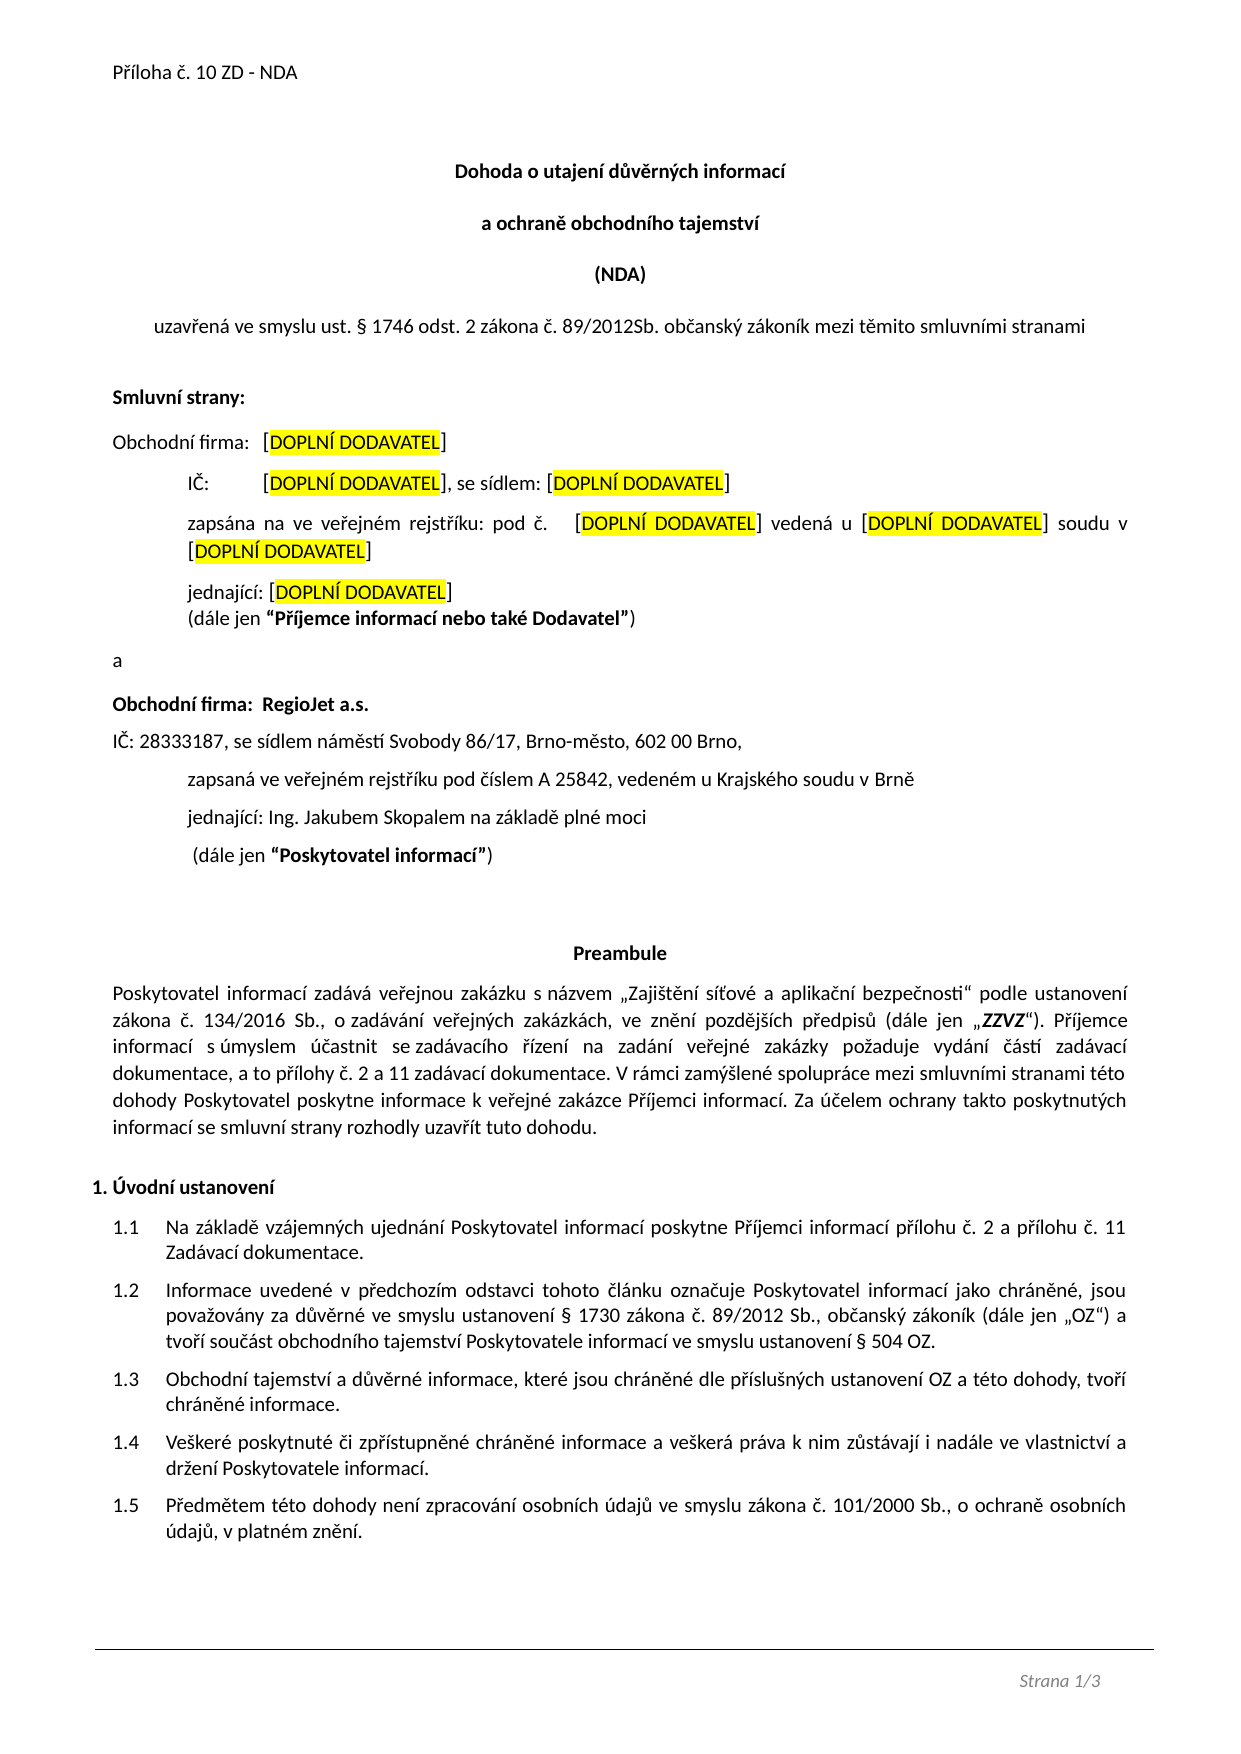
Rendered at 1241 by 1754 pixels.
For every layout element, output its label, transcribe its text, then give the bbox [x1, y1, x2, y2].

text jednající: Ing. Jakubem Skopalem na základě plné moci [187, 804, 1128, 830]
text IČ: [DOPLNÍ DODAVATEL], se sídlem: [DOPLNÍ DODAVATEL] [187, 468, 1128, 496]
text Obchodní firma: RegioJet a.s. [112, 691, 1128, 716]
subtitle (NDA) [112, 262, 1128, 287]
subtitle Dohoda o utajení důvěrných informací [112, 158, 1128, 183]
text a [112, 647, 1128, 673]
text Preambule [112, 941, 1128, 966]
text zapsána na ve veřejném rejstříku: pod č. [DOPLNÍ DODAVATEL] vedená u [DOPLNÍ DODAVATEL] soudu v [DOPLNÍ DODAVATEL] [187, 508, 1128, 564]
list Předmětem této dohody není zpracování osobních údajů ve smyslu zákona č. 101/2000 Sb., o ochraně osobních údajů, v platném znění. [112, 1493, 1128, 1543]
subtitle a ochraně obchodního tajemství [112, 210, 1128, 235]
text IČ: 28333187, se sídlem náměstí Svobody 86/17, Brno-město, 602 00 Brno, [112, 729, 1128, 754]
list Veškeré poskytnuté či zpřístupněné chráněné informace a veškerá práva k nim zůstávají i nadále ve vlastnictví a držení Poskytovatele informací. [112, 1429, 1128, 1480]
text (dále jen “Příjemce informací nebo také Dodavatel”) [187, 605, 1128, 631]
subtitle uzavřená ve smyslu ust. § 1746 odst. 2 zákona č. 89/2012Sb. občanský zákoník mezi těmito smluvními stranami [112, 313, 1128, 339]
text Poskytovatel informací zadává veřejnou zakázku s názvem „Zajištění síťové a aplikační bezpečnosti“ podle ustanovení zákona č. 134/2016 Sb., o zadávání veřejných zakázkách, ve znění pozdějších předpisů (dále jen „ZZVZ“). Příjemce informací s úmyslem účastnit se zadávacího řízení na zadání veřejné zakázky požaduje vydání částí zadávací dokumentace, a to přílohy č. 2 a 11 zadávací dokumentace. V rámci zamýšlené spolupráce mezi smluvními stranami této dohody Poskytovatel poskytne informace k veřejné zakázce Příjemci informací. Za účelem ochrany takto poskytnutých informací se smluvní strany rozhodly uzavřít tuto dohodu. [112, 980, 1128, 1140]
text Smluvní strany: [112, 384, 1128, 409]
text zapsaná ve veřejném rejstříku pod číslem A 25842, vedeném u Krajského soudu v Brně [187, 767, 1128, 792]
text Obchodní firma: [DOPLNÍ DODAVATEL] [112, 427, 1128, 456]
list Na základě vzájemných ujednání Poskytovatel informací poskytne Příjemci informací přílohu č. 2 a přílohu č. 11 Zadávací dokumentace. [112, 1214, 1128, 1265]
text (dále jen “Poskytovatel informací”) [112, 842, 1128, 868]
list Informace uvedené v předchozím odstavci tohoto článku označuje Poskytovatel informací jako chráněné, jsou považovány za důvěrné ve smyslu ustanovení § 1730 zákona č. 89/2012 Sb., občanský zákoník (dále jen „OZ“) a tvoří součást obchodního tajemství Poskytovatele informací ve smyslu ustanovení § 504 OZ. [112, 1277, 1128, 1353]
subtitle Úvodní ustanovení [112, 1174, 1128, 1200]
text jednající: [DOPLNÍ DODAVATEL] [187, 577, 1128, 605]
list Obchodní tajemství a důvěrné informace, které jsou chráněné dle příslušných ustanovení OZ a této dohody, tvoří chráněné informace. [112, 1366, 1128, 1417]
